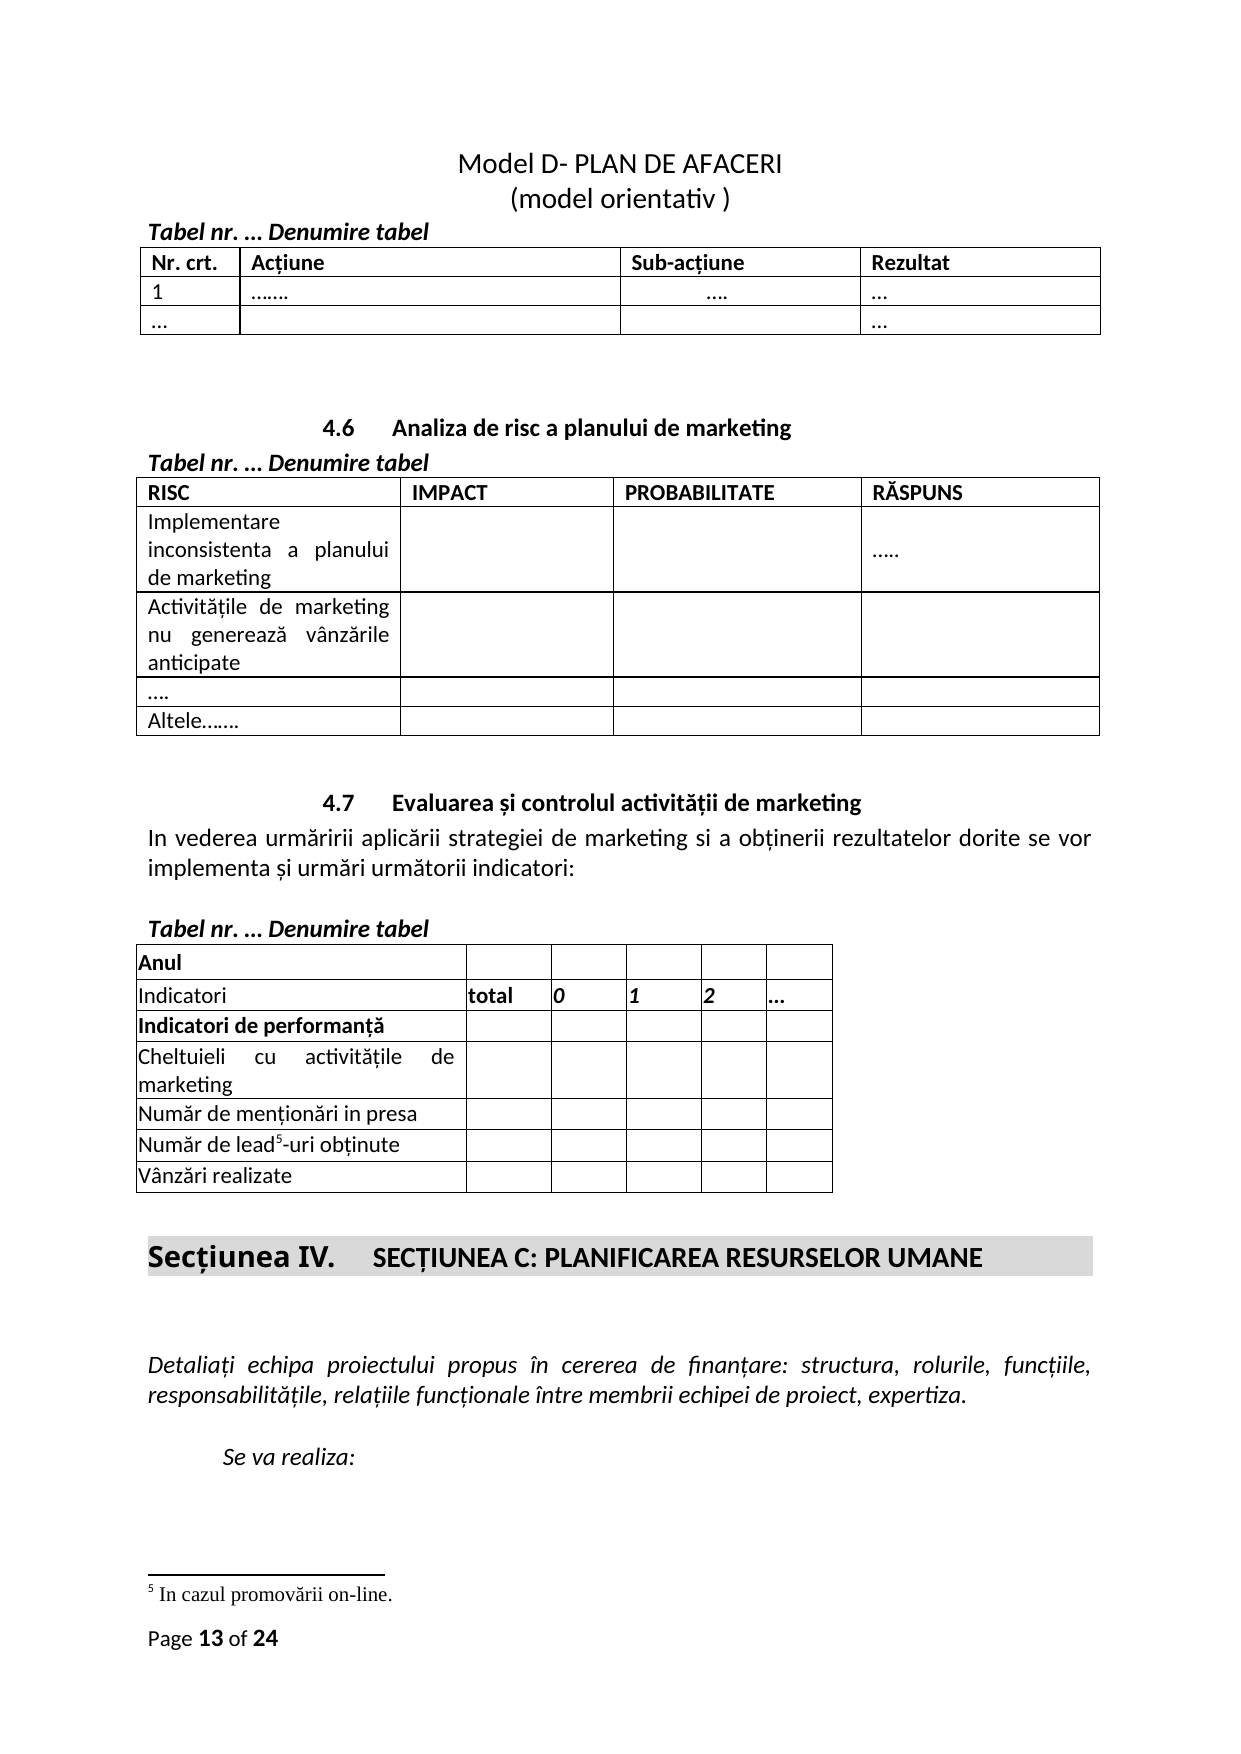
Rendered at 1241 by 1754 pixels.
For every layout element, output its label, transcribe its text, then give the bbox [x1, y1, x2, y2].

text Tabel nr. … Denumire tabel [148, 913, 1093, 944]
table_cell … [141, 306, 239, 334]
text In vederea urmăririi aplicării strategiei de marketing si a obținerii rezultatelor dorite se vor implementa și urmări următorii indicatori: [148, 822, 1093, 883]
table_cell [241, 306, 620, 334]
table_cell [767, 1130, 832, 1161]
table_cell Indicatori de performanță [137, 1011, 466, 1041]
table_cell Indicatori [137, 980, 466, 1010]
table_header Anul [137, 945, 466, 978]
table_cell 1 [627, 980, 701, 1010]
table_cell [702, 1042, 766, 1098]
subtitle SECȚIUNEA C: PLANIFICAREA RESURSELOR UMANE [148, 1236, 1093, 1276]
table_cell [627, 1042, 701, 1098]
table_header [467, 945, 551, 978]
table_cell Implementare inconsistenta a planului de marketing [137, 507, 400, 591]
table_cell [401, 707, 613, 734]
table_cell … [767, 980, 832, 1010]
table_cell … [861, 277, 1100, 305]
table_cell [627, 1099, 701, 1129]
table_cell Număr de menționări in presa [137, 1099, 466, 1129]
table_cell [767, 1042, 832, 1098]
table_cell [552, 1011, 626, 1041]
table_header Sub-acțiune [621, 248, 860, 276]
table_cell [467, 1162, 551, 1192]
table_cell [401, 593, 613, 676]
table_cell 1 [141, 277, 239, 305]
table_cell [552, 1042, 626, 1098]
table_cell Număr de lead-uri obținute [137, 1130, 466, 1161]
table_cell [467, 1130, 551, 1161]
table_cell [614, 593, 861, 676]
table_cell [702, 1011, 766, 1041]
table_header Rezultat [861, 248, 1100, 276]
table_cell [552, 1099, 626, 1129]
table_cell ……. [241, 277, 620, 305]
table_cell [862, 678, 1099, 706]
table_cell [614, 678, 861, 706]
table_cell ….. [862, 507, 1099, 591]
table_cell [621, 306, 860, 334]
table_cell [552, 1130, 626, 1161]
table_header [702, 945, 766, 978]
table_cell Vânzări realizate [137, 1162, 466, 1192]
table_cell 0 [552, 980, 626, 1010]
table_cell [862, 707, 1099, 734]
table_cell [627, 1011, 701, 1041]
table_cell …. [137, 678, 400, 706]
table_cell Activitățile de marketing nu generează vânzările anticipate [137, 593, 400, 676]
table_cell [862, 593, 1099, 676]
table_cell total [467, 980, 551, 1010]
table_cell [627, 1162, 701, 1192]
text Detaliați echipa proiectului propus în cererea de finanțare: structura, rolurile, funcțiile, responsabilitățile, relațiile funcționale între membrii echipei de proiect, expertiza. [148, 1349, 1093, 1410]
table_header [767, 945, 832, 978]
table_cell [467, 1011, 551, 1041]
table_header Nr. crt. [141, 248, 239, 276]
subtitle Analiza de risc a planului de marketing [354, 412, 1093, 442]
table_cell [702, 1162, 766, 1192]
table_cell [627, 1130, 701, 1161]
table_cell … [861, 306, 1100, 334]
text Tabel nr. … Denumire tabel [148, 447, 1093, 477]
table_cell [702, 1099, 766, 1129]
table_header [552, 945, 626, 978]
subtitle Evaluarea și controlul activității de marketing [354, 787, 1093, 817]
table_header Acțiune [241, 248, 620, 276]
table_cell [702, 1130, 766, 1161]
table_header IMPACT [401, 478, 613, 506]
table_cell [401, 678, 613, 706]
text Tabel nr. … Denumire tabel [148, 216, 1093, 247]
table_cell [467, 1099, 551, 1129]
table_cell 2 [702, 980, 766, 1010]
table_cell [614, 507, 861, 591]
table_cell [767, 1162, 832, 1192]
table_cell Cheltuieli cu activitățile de marketing [137, 1042, 466, 1098]
table_cell [614, 707, 861, 734]
table_cell [467, 1042, 551, 1098]
table_header RĂSPUNS [862, 478, 1099, 506]
table_cell Altele……. [137, 707, 400, 734]
table_cell [552, 1162, 626, 1192]
table_cell [767, 1099, 832, 1129]
text Se va realiza: [223, 1441, 1093, 1471]
table_cell …. [621, 277, 860, 305]
table_header [627, 945, 701, 978]
table_cell [767, 1011, 832, 1041]
table_header PROBABILITATE [614, 478, 861, 506]
table_cell [401, 507, 613, 591]
table_header RISC [137, 478, 400, 506]
